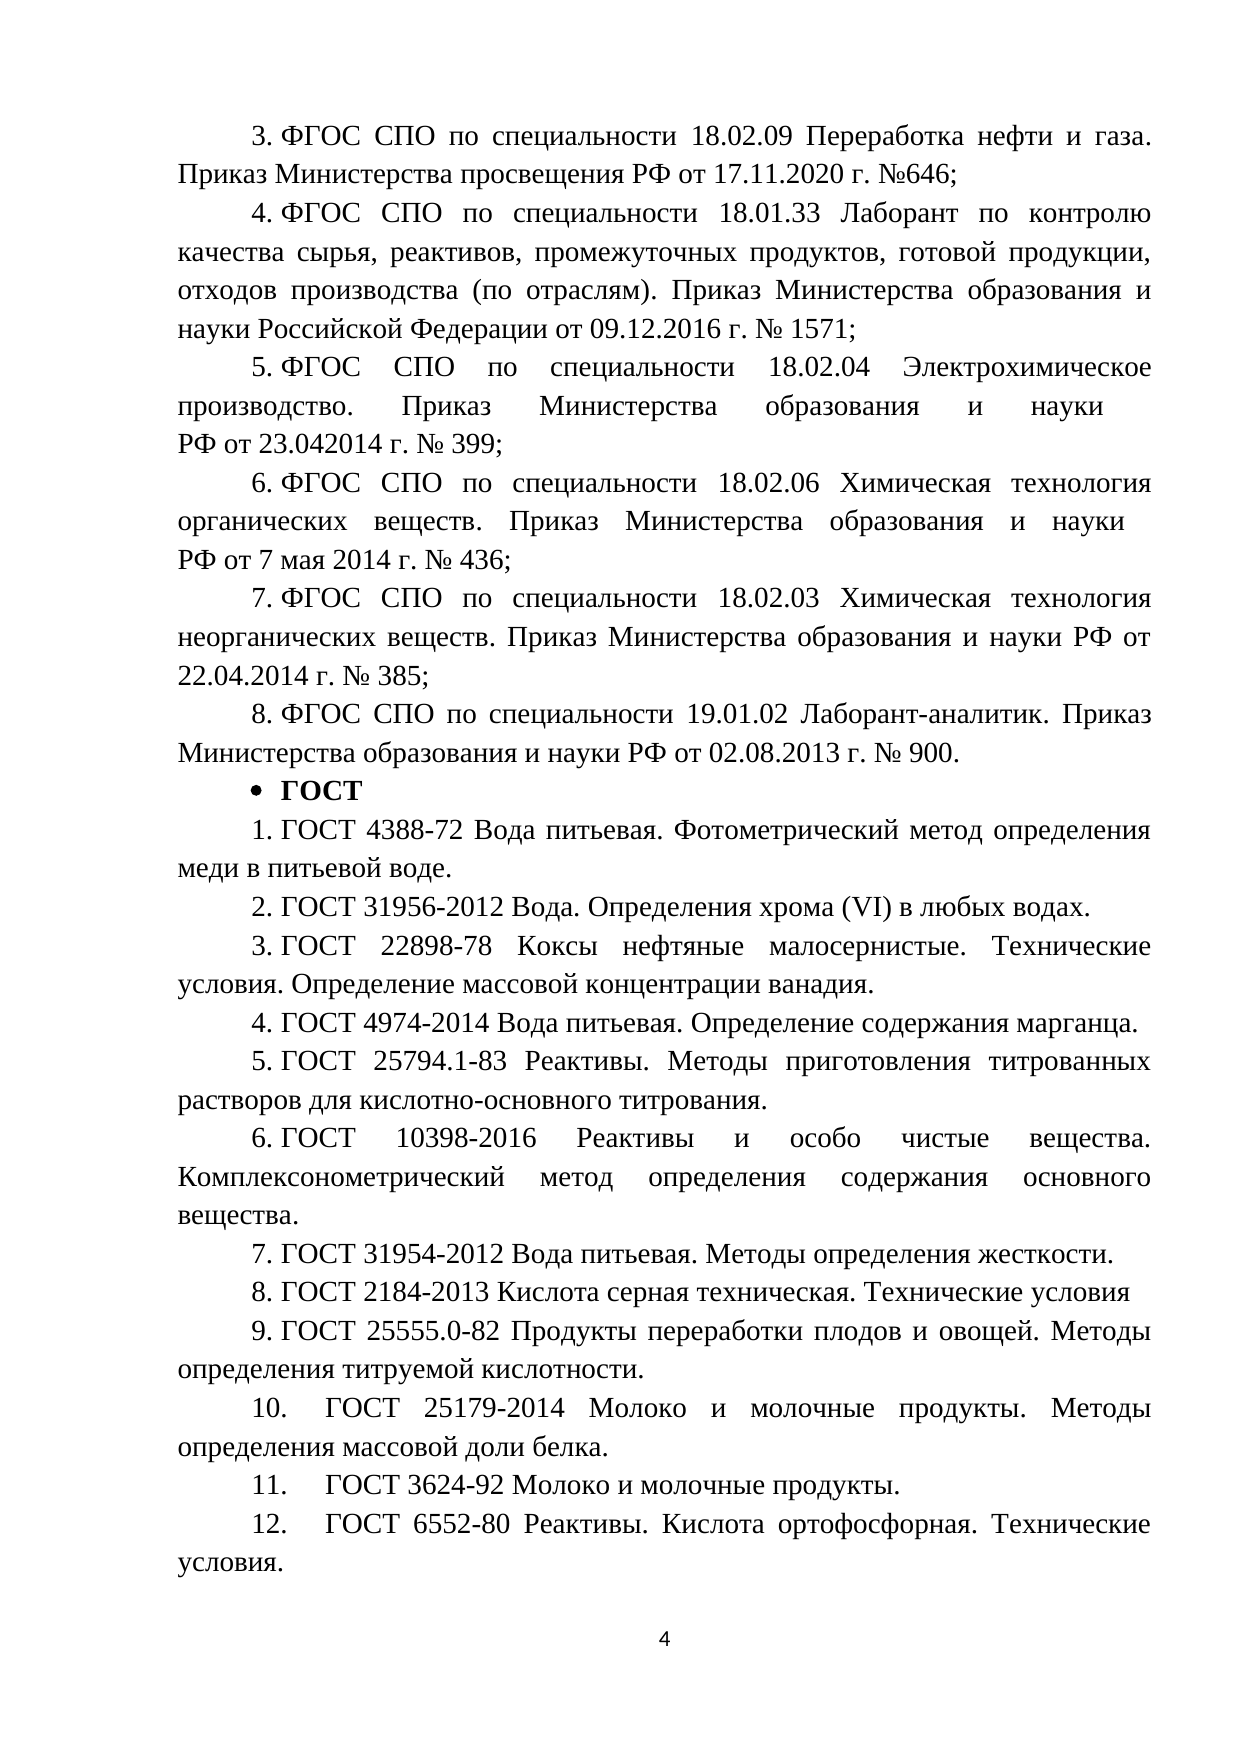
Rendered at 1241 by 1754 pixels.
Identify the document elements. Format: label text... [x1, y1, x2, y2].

list ГОСТ 25794.1-83 Реактивы. Методы приготовления титрованных растворов для кислотно-основного титрования. [177, 1043, 1152, 1115]
list ГОСТ 3624-92 Молоко и молочные продукты. [177, 1467, 1152, 1501]
list ФГОС СПО по специальности 18.02.04 Электрохимическое производство. Приказ Министерства образования и науки РФ от 23.042014 г. № 399; [177, 349, 1152, 460]
list ГОСТ 2184-2013 Кислота серная техническая. Технические условия [177, 1274, 1152, 1308]
list ФГОС СПО по специальности 18.02.09 Переработка нефти и газа. Приказ Министерства просвещения РФ от 17.11.2020 г. №646; [177, 118, 1152, 190]
list ГОСТ [177, 773, 1152, 807]
list ГОСТ 4974-2014 Вода питьевая. Определение содержания марганца. [177, 1005, 1152, 1038]
list ФГОС СПО по специальности 19.01.02 Лаборант-аналитик. Приказ Министерства образования и науки РФ от 02.08.2013 г. № 900. [177, 696, 1152, 768]
list ФГОС СПО по специальности 18.02.03 Химическая технология неорганических веществ. Приказ Министерства образования и науки РФ от 22.04.2014 г. № 385; [177, 581, 1152, 691]
list ГОСТ 31956-2012 Вода. Определения хрома (VI) в любых водах. [177, 889, 1152, 923]
list ГОСТ 31954-2012 Вода питьевая. Методы определения жесткости. [177, 1236, 1152, 1269]
list ГОСТ 4388-72 Вода питьевая. Фотометрический метод определения меди в питьевой воде. [177, 812, 1152, 884]
list ФГОС СПО по специальности 18.01.33 Лаборант по контролю качества сырья, реактивов, промежуточных продуктов, готовой продукции, отходов производства (по отраслям). Приказ Министерства образования и науки Российской Федерации от 09.12.2016 г. № 1571; [177, 195, 1152, 344]
list ГОСТ 6552-80 Реактивы. Кислота ортофосфорная. Технические условия. [177, 1506, 1152, 1578]
list ГОСТ 10398-2016 Реактивы и особо чистые вещества. Комплексонометрический метод определения содержания основного вещества. [177, 1120, 1152, 1231]
list ФГОС СПО по специальности 18.02.06 Химическая технология органических веществ. Приказ Министерства образования и науки РФ от 7 мая 2014 г. № 436; [177, 465, 1152, 576]
list ГОСТ 22898-78 Коксы нефтяные малосернистые. Технические условия. Определение массовой концентрации ванадия. [177, 928, 1152, 1000]
list ГОСТ 25555.0-82 Продукты переработки плодов и овощей. Методы определения титруемой кислотности. [177, 1313, 1152, 1385]
list ГОСТ 25179-2014 Молоко и молочные продукты. Методы определения массовой доли белка. [177, 1390, 1152, 1462]
